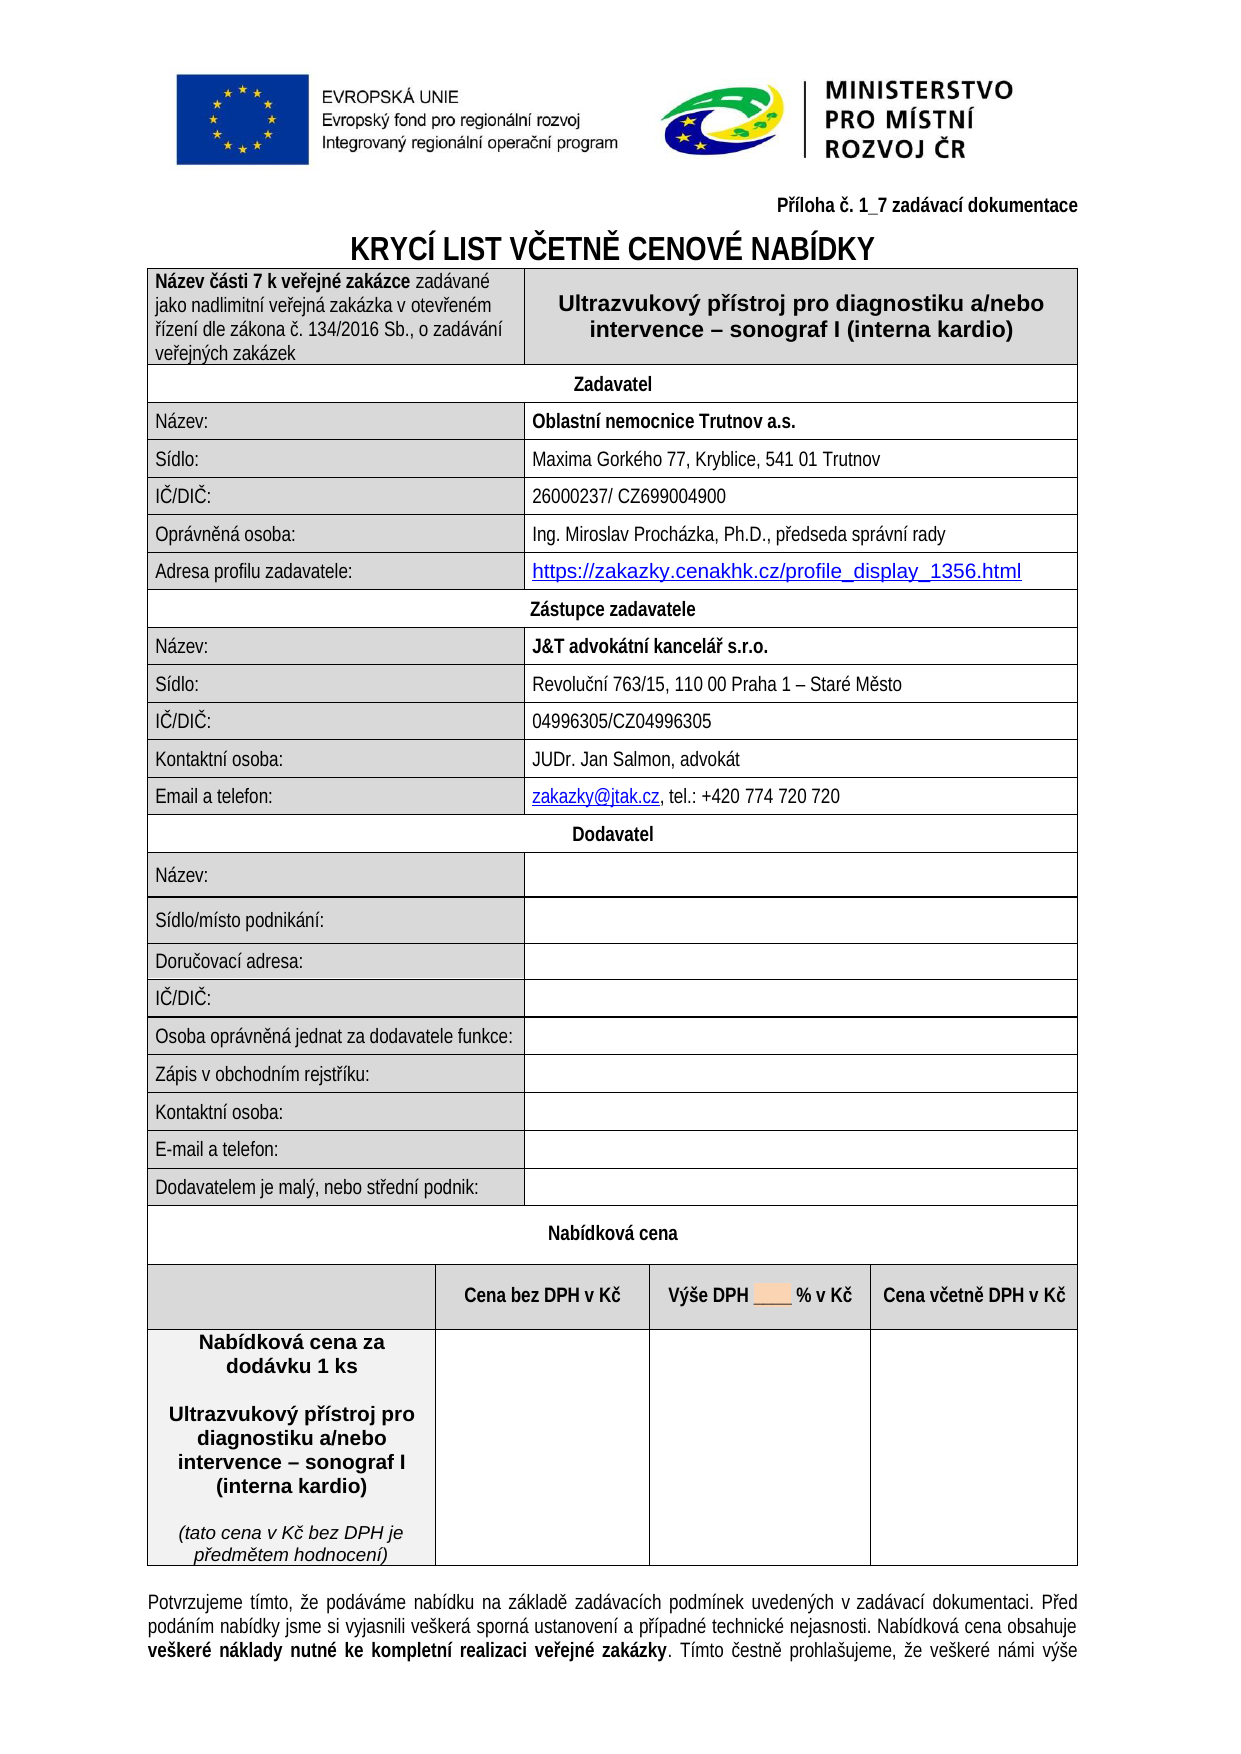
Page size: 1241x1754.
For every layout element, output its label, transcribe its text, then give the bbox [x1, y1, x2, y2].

table_cell [525, 1169, 1077, 1205]
table_cell Název: [148, 853, 524, 896]
table_cell [650, 1330, 870, 1565]
table_cell [871, 1330, 1077, 1565]
table_cell Zápis v obchodním rejstříku: [148, 1055, 524, 1092]
table_cell Osoba oprávněná jednat za dodavatele funkce: [148, 1018, 524, 1054]
table_cell Kontaktní osoba: [148, 740, 524, 777]
table_cell Název: [148, 628, 524, 664]
table_cell [525, 1055, 1077, 1092]
table_cell Nabídková cena za dodávku 1 ks Ultrazvukový přístroj pro diagnostiku a/nebo intervence – sonograf I (interna kardio) (tato cena v Kč bez DPH je předmětem hodnocení) [148, 1330, 435, 1565]
table_cell Sídlo: [148, 440, 524, 477]
table_cell Sídlo/místo podnikání: [148, 898, 524, 943]
table_cell Oprávněná osoba: [148, 515, 524, 552]
table_cell [148, 1265, 435, 1329]
table_cell 04996305/CZ04996305 [525, 703, 1077, 739]
table_cell Kontaktní osoba: [148, 1093, 524, 1130]
table_cell Nabídková cena [148, 1206, 1077, 1264]
table_cell Zadavatel [148, 365, 1077, 402]
table_cell Cena včetně DPH v Kč [871, 1265, 1077, 1329]
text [148, 1590, 1078, 1662]
table_cell E-mail a telefon: [148, 1131, 524, 1168]
table_cell Dodavatel [148, 815, 1077, 852]
table_cell J&T advokátní kancelář s.r.o. [525, 628, 1077, 664]
table_cell Dodavatelem je malý, nebo střední podnik: [148, 1169, 524, 1205]
table_cell Zástupce zadavatele [148, 590, 1077, 627]
table_cell Ing. Miroslav Procházka, Ph.D., předseda správní rady [525, 515, 1077, 552]
table_cell [525, 1018, 1077, 1054]
table_header Název části 7 k veřejné zakázce zadávané jako nadlimitní veřejná zakázka v otevřeném řízení dle zákona č. 134/2016 Sb., o zadávání veřejných zakázek [148, 269, 524, 364]
table_cell IČ/DIČ: [148, 703, 524, 739]
table_cell Doručovací adresa: [148, 944, 524, 978]
table_cell IČ/DIČ: [148, 478, 524, 514]
table_cell JUDr. Jan Salmon, advokát [525, 740, 1077, 777]
table_cell Sídlo: [148, 665, 524, 702]
table_cell [525, 944, 1077, 978]
table_cell IČ/DIČ: [148, 980, 524, 1016]
table_cell [525, 980, 1077, 1016]
table_cell https://zakazky.cenakhk.cz/profile_display_1356.html [525, 553, 1077, 589]
table_cell [436, 1330, 649, 1565]
table_cell Adresa profilu zadavatele: [148, 553, 524, 589]
table_cell [525, 898, 1077, 943]
table_header Ultrazvukový přístroj pro diagnostiku a/nebo intervence – sonograf I (interna kardio) [525, 269, 1077, 364]
table_cell Maxima Gorkého 77, Kryblice, 541 01 Trutnov [525, 440, 1077, 477]
table_cell Název: [148, 403, 524, 439]
table_cell zakazky@jtak.cz, tel.: +420 774 720 720 [525, 778, 1077, 814]
table_cell [525, 853, 1077, 896]
table_cell Výše DPH ____ % v Kč [650, 1265, 870, 1329]
table_cell Oblastní nemocnice Trutnov a.s. [525, 403, 1077, 439]
table_cell [525, 1131, 1077, 1168]
table_cell Cena bez DPH v Kč [436, 1265, 649, 1329]
table_cell Revoluční 763/15, 110 00 Praha 1 – Staré Město [525, 665, 1077, 702]
text Příloha č. 1_7 zadávací dokumentace [148, 193, 1078, 217]
table_cell 26000237/ CZ699004900 [525, 478, 1077, 514]
table_cell [525, 1093, 1077, 1130]
table_cell Email a telefon: [148, 778, 524, 814]
text KRYCÍ LIST VČETNĚ CENOVÉ NABÍDKY [148, 229, 1078, 267]
